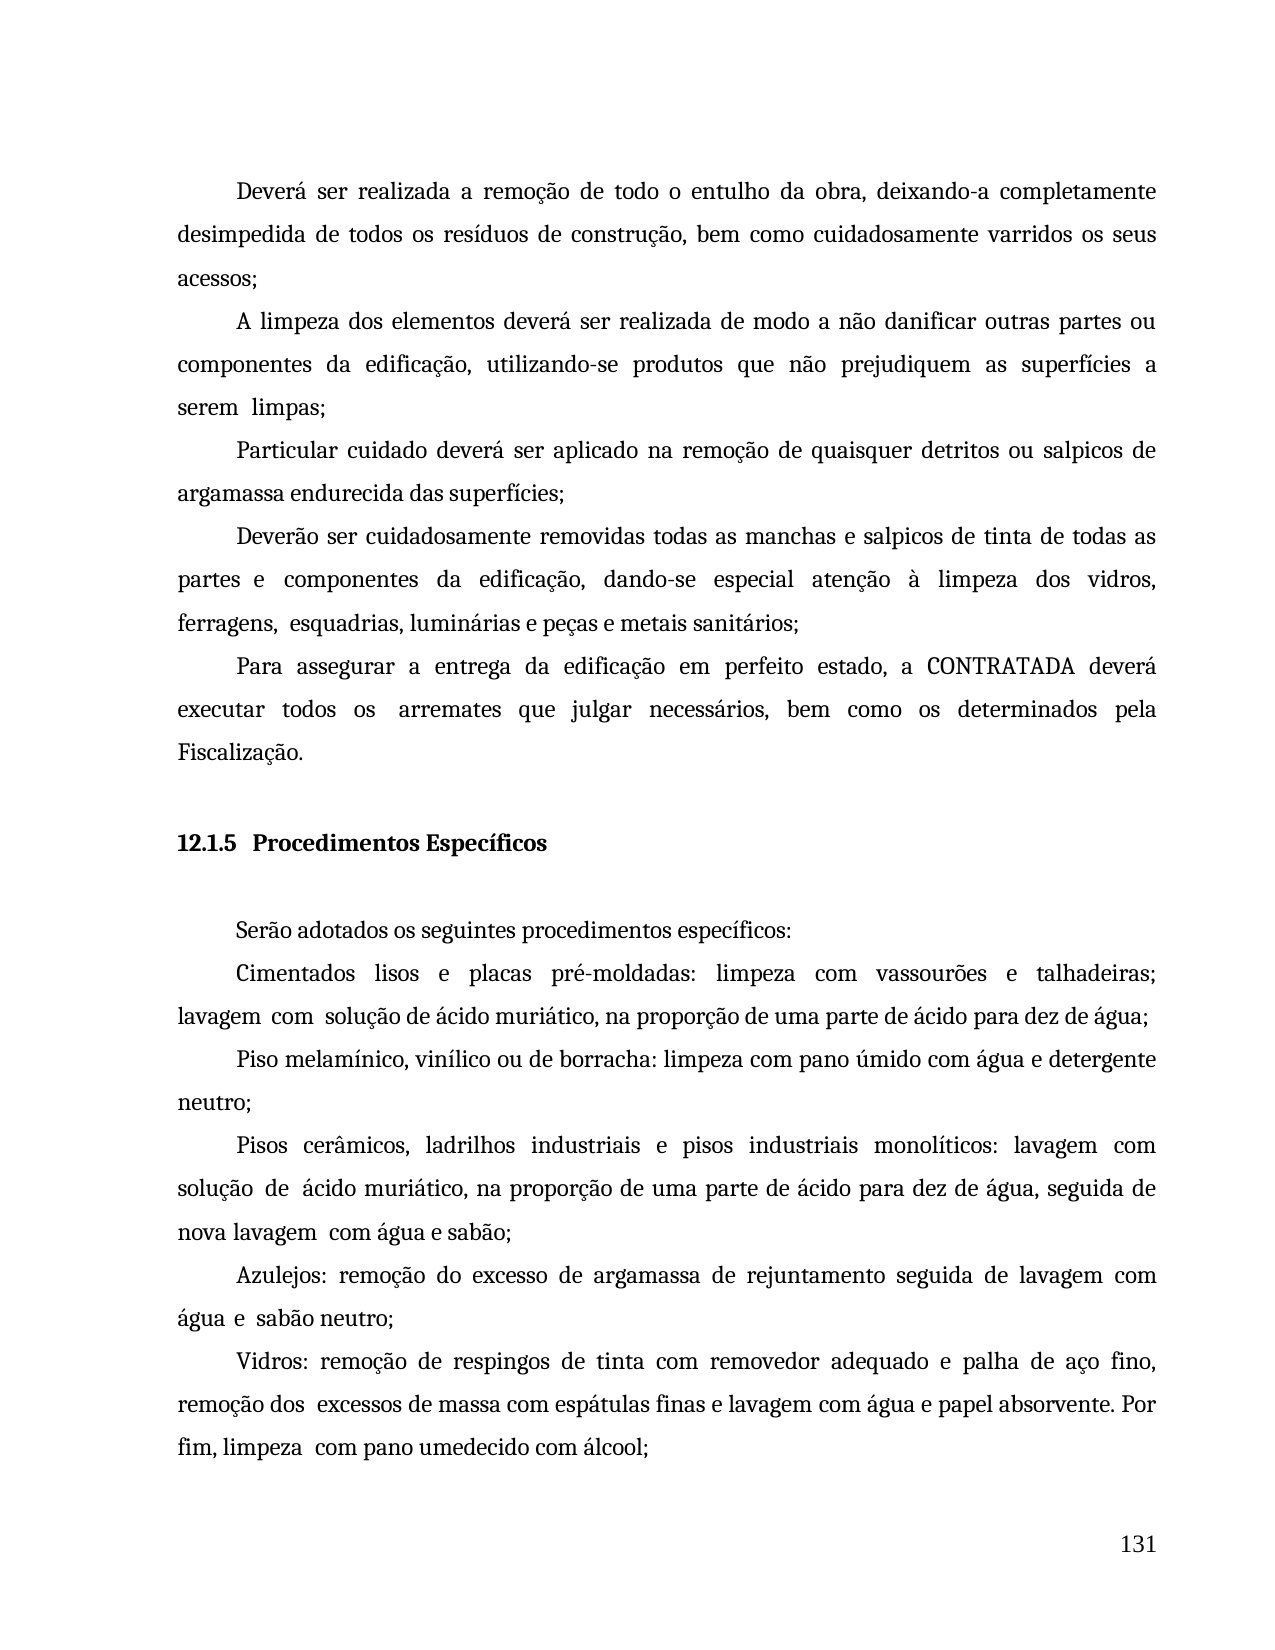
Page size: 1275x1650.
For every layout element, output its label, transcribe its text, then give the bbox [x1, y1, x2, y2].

text Pisos cerâmicos, ladrilhos industriais e pisos industriais monolíticos: lavagem com solução de ácido muriático, na proporção de uma parte de ácido para dez de água, seguida de nova lavagem com água e sabão; [177, 1131, 1157, 1246]
text Serão adotados os seguintes procedimentos específicos: [177, 916, 1157, 944]
text Cimentados lisos e placas pré-moldadas: limpeza com vassourões e talhadeiras; lavagem com solução de ácido muriático, na proporção de uma parte de ácido para dez de água; [177, 959, 1157, 1031]
text Vidros: remoção de respingos de tinta com removedor adequado e palha de aço fino, remoção dos excessos de massa com espátulas finas e lavagem com água e papel absorvente. Por fim, limpeza com pano umedecido com álcool; [177, 1347, 1157, 1462]
text A limpeza dos elementos deverá ser realizada de modo a não danificar outras partes ou componentes da edificação, utilizando-se produtos que não prejudiquem as superfícies a serem limpas; [177, 307, 1157, 422]
text Para assegurar a entrega da edificação em perfeito estado, a CONTRATADA deverá executar todos os arremates que julgar necessários, bem como os determinados pela Fiscalização. [177, 652, 1157, 767]
text Piso melamínico, vinílico ou de borracha: limpeza com pano úmido com água e detergente neutro; [177, 1045, 1157, 1117]
text Particular cuidado deverá ser aplicado na remoção de quaisquer detritos ou salpicos de argamassa endurecida das superfícies; [177, 436, 1157, 508]
text Deverão ser cuidadosamente removidas todas as manchas e salpicos de tinta de todas as partes e componentes da edificação, dando-se especial atenção à limpeza dos vidros, ferragens, esquadrias, luminárias e peças e metais sanitários; [177, 522, 1157, 637]
text Deverá ser realizada a remoção de todo o entulho da obra, deixando-a completamente desimpedida de todos os resíduos de construção, bem como cuidadosamente varridos os seus acessos; [177, 177, 1157, 292]
text Azulejos: remoção do excesso de argamassa de rejuntamento seguida de lavagem com água e sabão neutro; [177, 1261, 1157, 1332]
subtitle Procedimentos Específicos [177, 829, 1157, 858]
